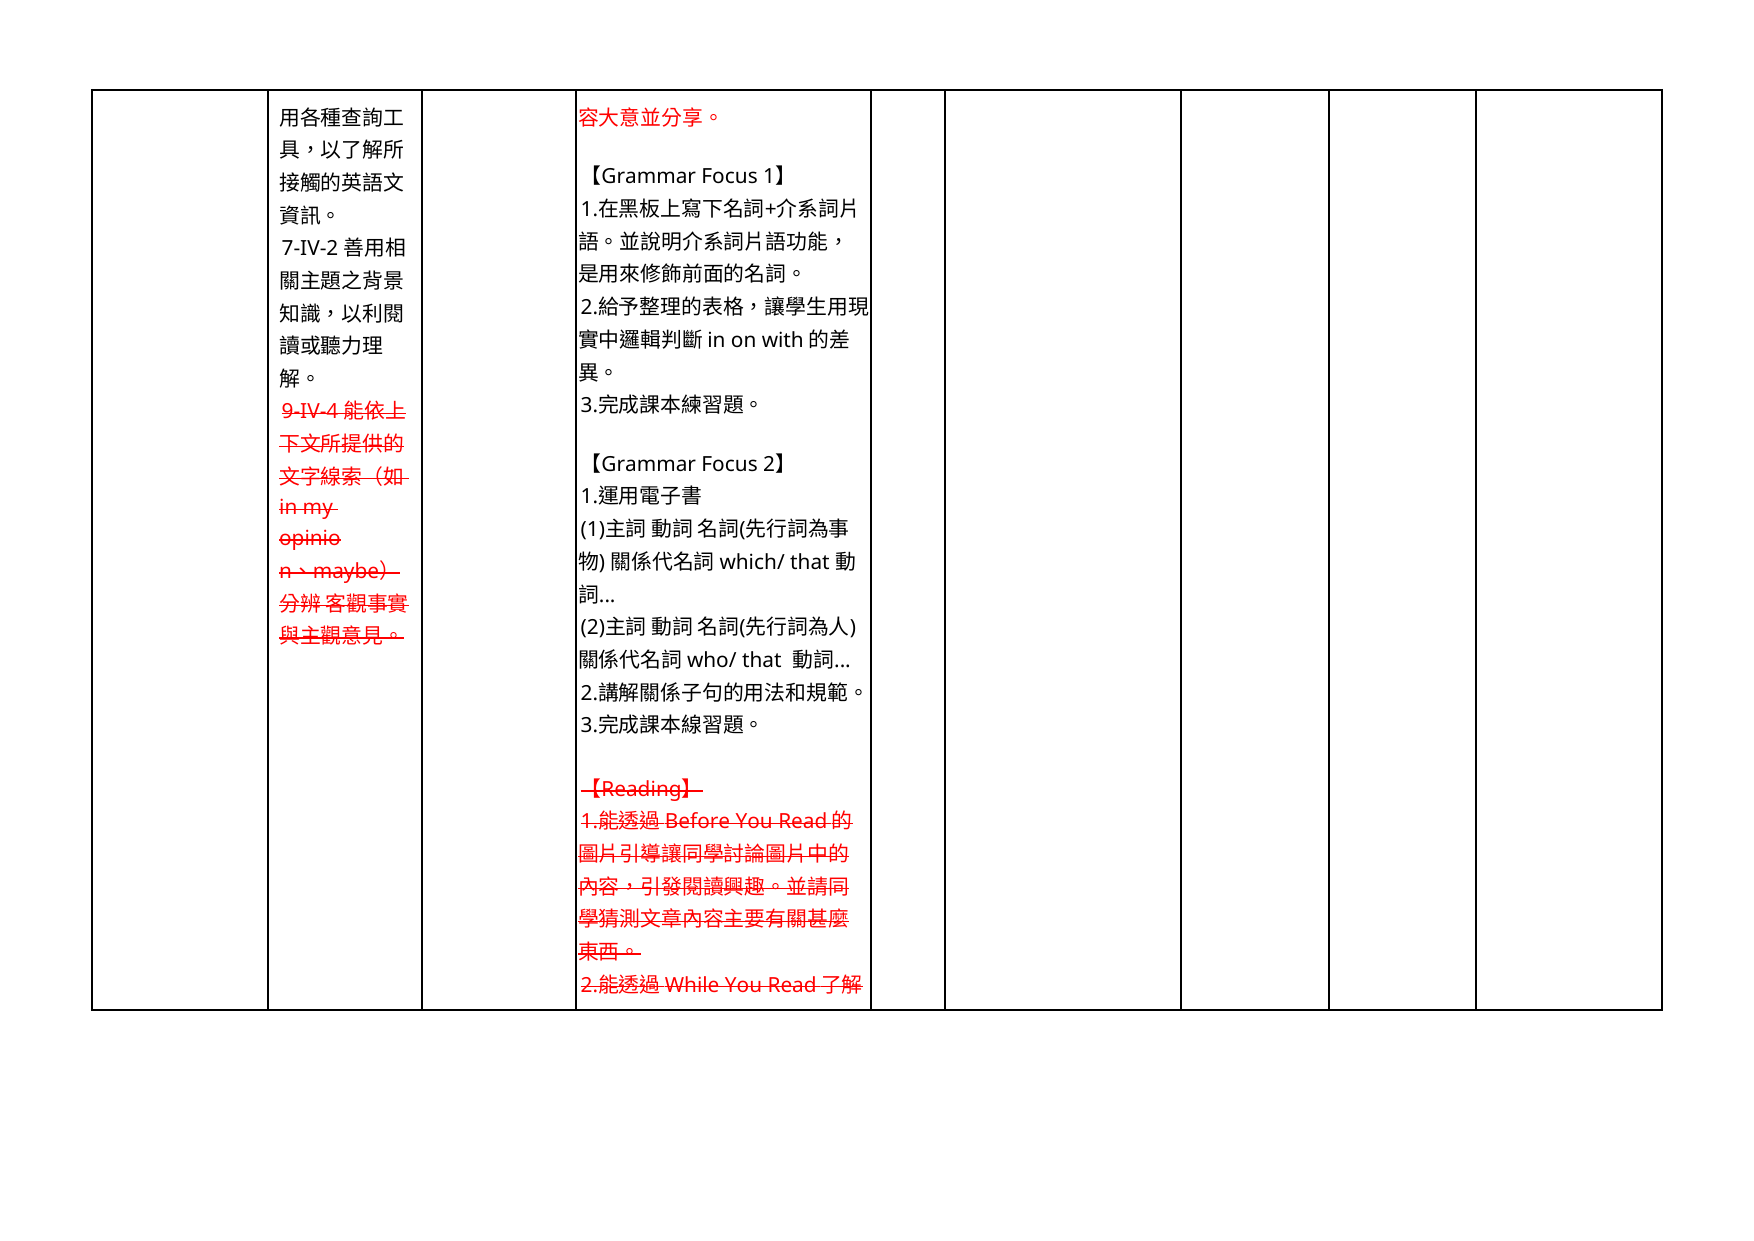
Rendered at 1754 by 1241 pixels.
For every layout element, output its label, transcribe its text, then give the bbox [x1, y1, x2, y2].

table_cell 6 [872, 91, 944, 1008]
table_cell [577, 91, 870, 1008]
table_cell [1330, 91, 1475, 1008]
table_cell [946, 91, 1180, 1008]
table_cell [269, 91, 421, 1008]
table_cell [93, 91, 267, 1008]
table_cell [1477, 91, 1661, 1008]
table_cell [423, 91, 575, 1008]
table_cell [1182, 91, 1328, 1008]
